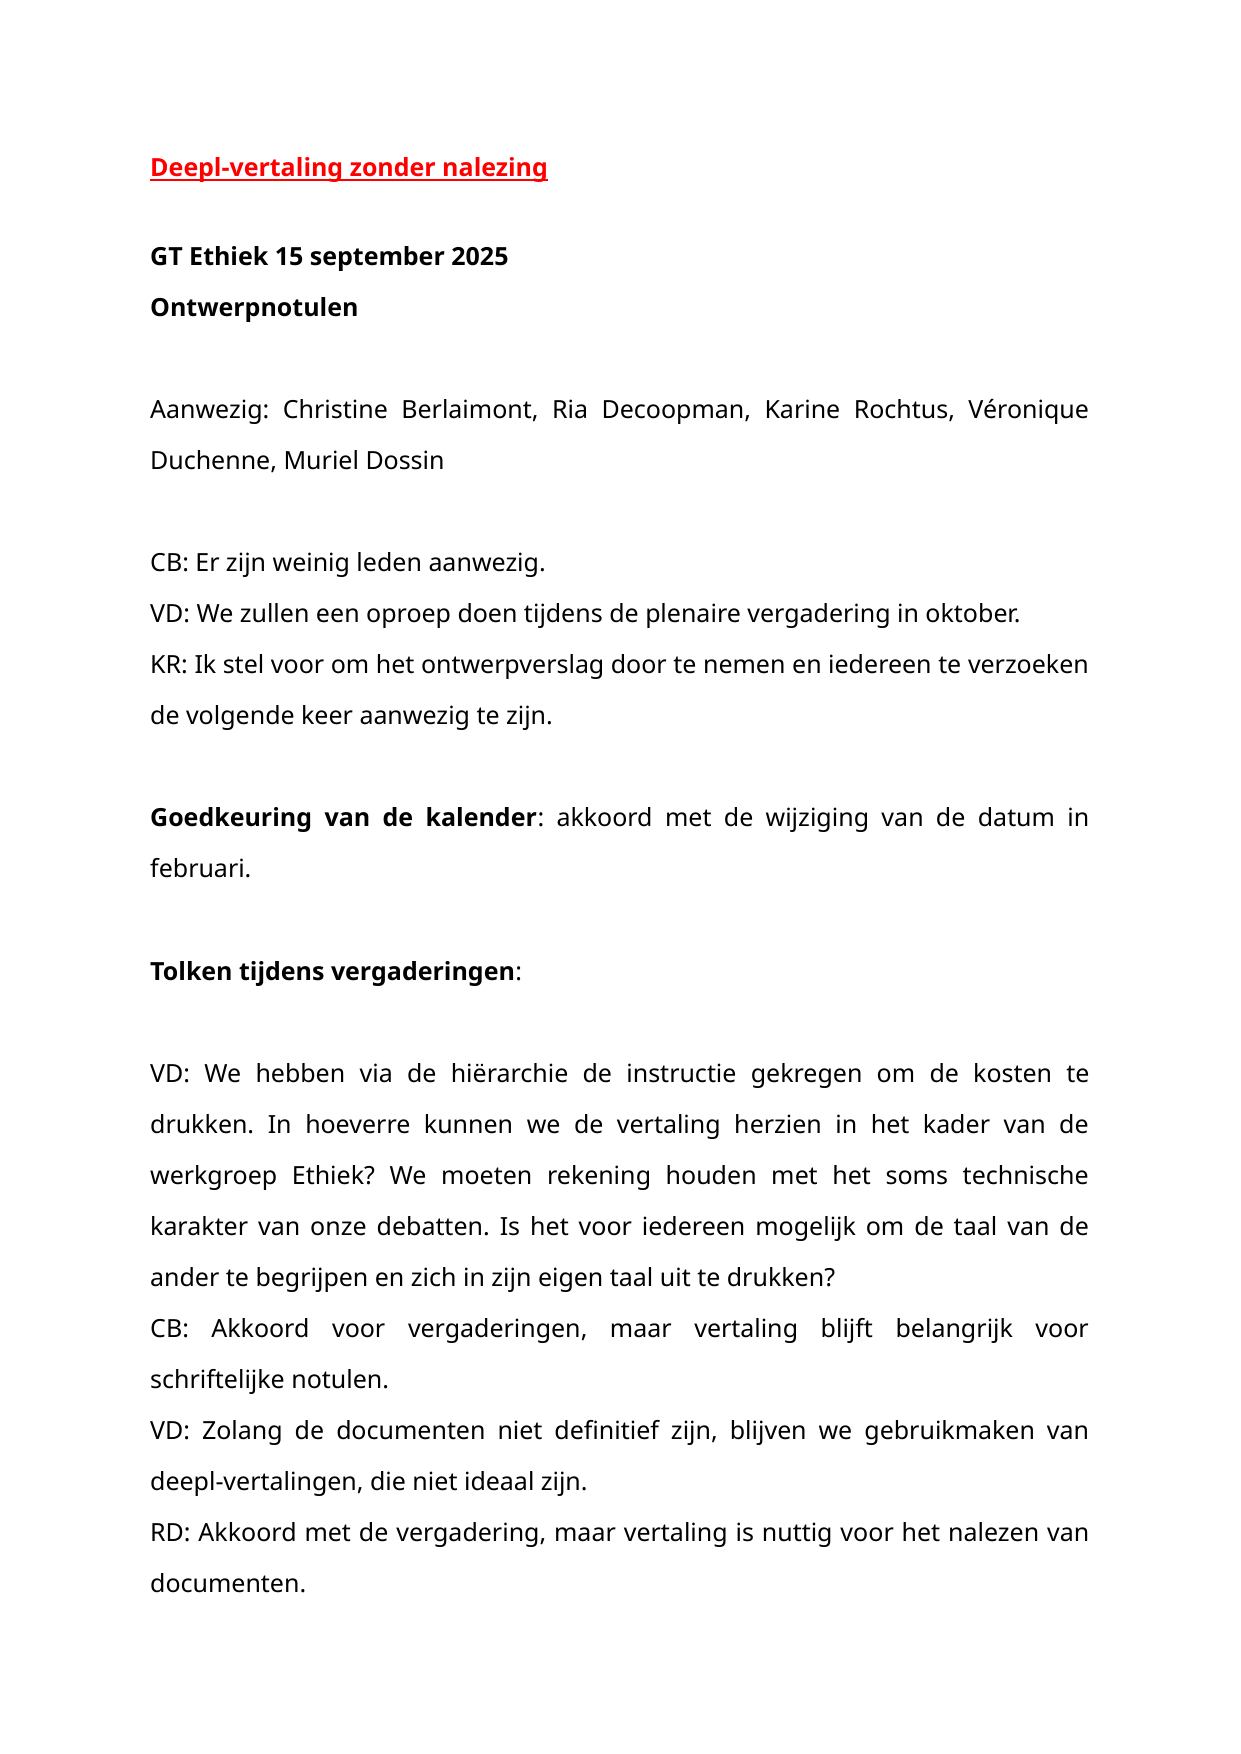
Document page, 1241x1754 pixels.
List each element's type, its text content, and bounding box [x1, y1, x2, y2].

text Aanwezig: Christine Berlaimont, Ria Decoopman, Karine Rochtus, Véronique Duchenne, Muriel Dossin [150, 392, 1090, 477]
text CB: Er zijn weinig leden aanwezig. [150, 545, 1090, 579]
text Goedkeuring van de kalender: akkoord met de wijziging van de datum in februari. [150, 800, 1090, 885]
text Ontwerpnotulen [150, 289, 1090, 324]
text VD: We zullen een oproep doen tijdens de plenaire vergadering in oktober. [150, 596, 1090, 630]
text KR: Ik stel voor om het ontwerpverslag door te nemen en iedereen te verzoeken de volgende keer aanwezig te zijn. [150, 647, 1090, 732]
text VD: We hebben via de hiërarchie de instructie gekregen om de kosten te drukken. In hoeverre kunnen we de vertaling herzien in het kader van de werkgroep Ethiek? We moeten rekening houden met het soms technische karakter van onze debatten. Is het voor iedereen mogelijk om de taal van de ander te begrijpen en zich in zijn eigen taal uit te drukken? [150, 1055, 1090, 1293]
text GT Ethiek 15 september 2025 [150, 238, 1090, 273]
text VD: Zolang de documenten niet definitief zijn, blijven we gebruikmaken van deepl-vertalingen, die niet ideaal zijn. [150, 1412, 1090, 1498]
text RD: Akkoord met de vergadering, maar vertaling is nuttig voor het nalezen van documenten. [150, 1514, 1090, 1600]
text CB: Akkoord voor vergaderingen, maar vertaling blijft belangrijk voor schriftelijke notulen. [150, 1310, 1090, 1396]
text Tolken tijdens vergaderingen: [150, 953, 1090, 987]
text Deepl-vertaling zonder nalezing [150, 150, 1090, 184]
